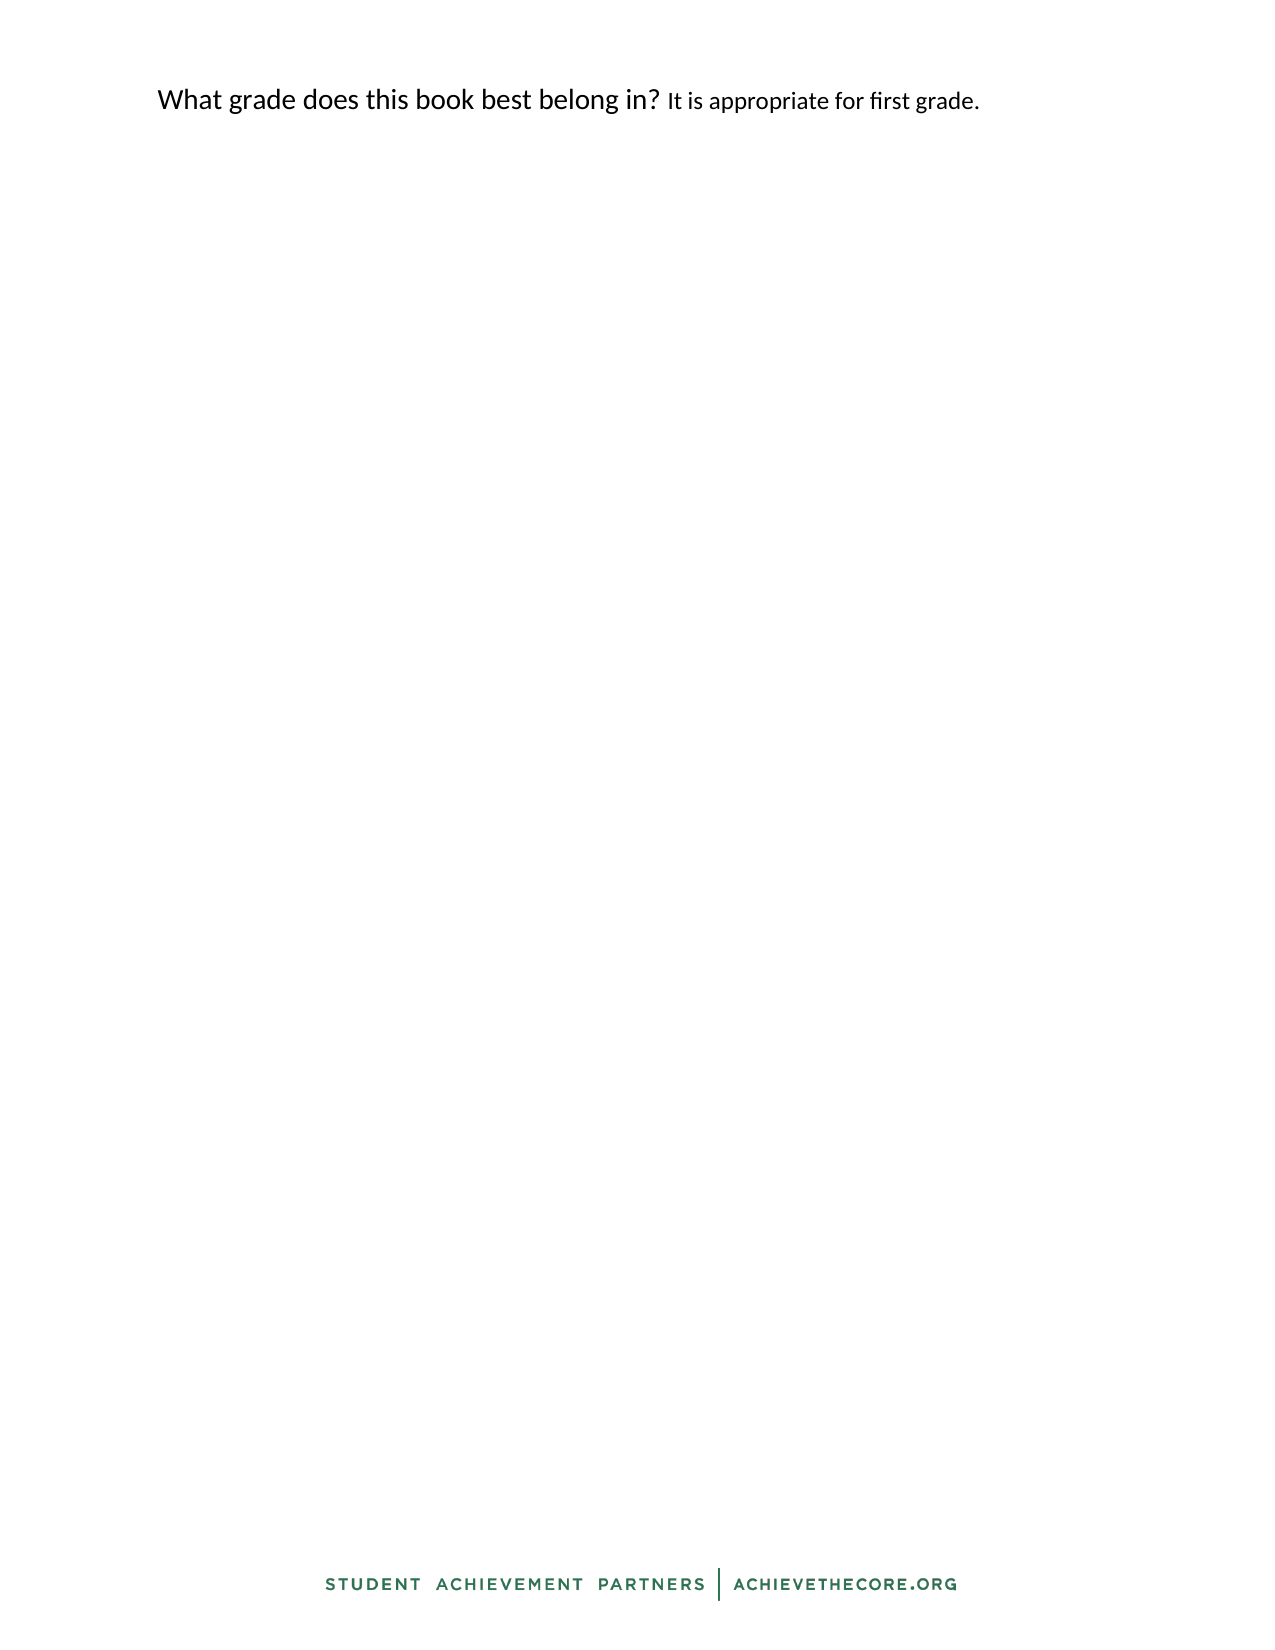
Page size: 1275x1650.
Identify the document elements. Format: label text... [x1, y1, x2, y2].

picture [311, 1563, 973, 1605]
text What grade does this book best belong in? It is appropriate for first grade. [157, 81, 1237, 117]
